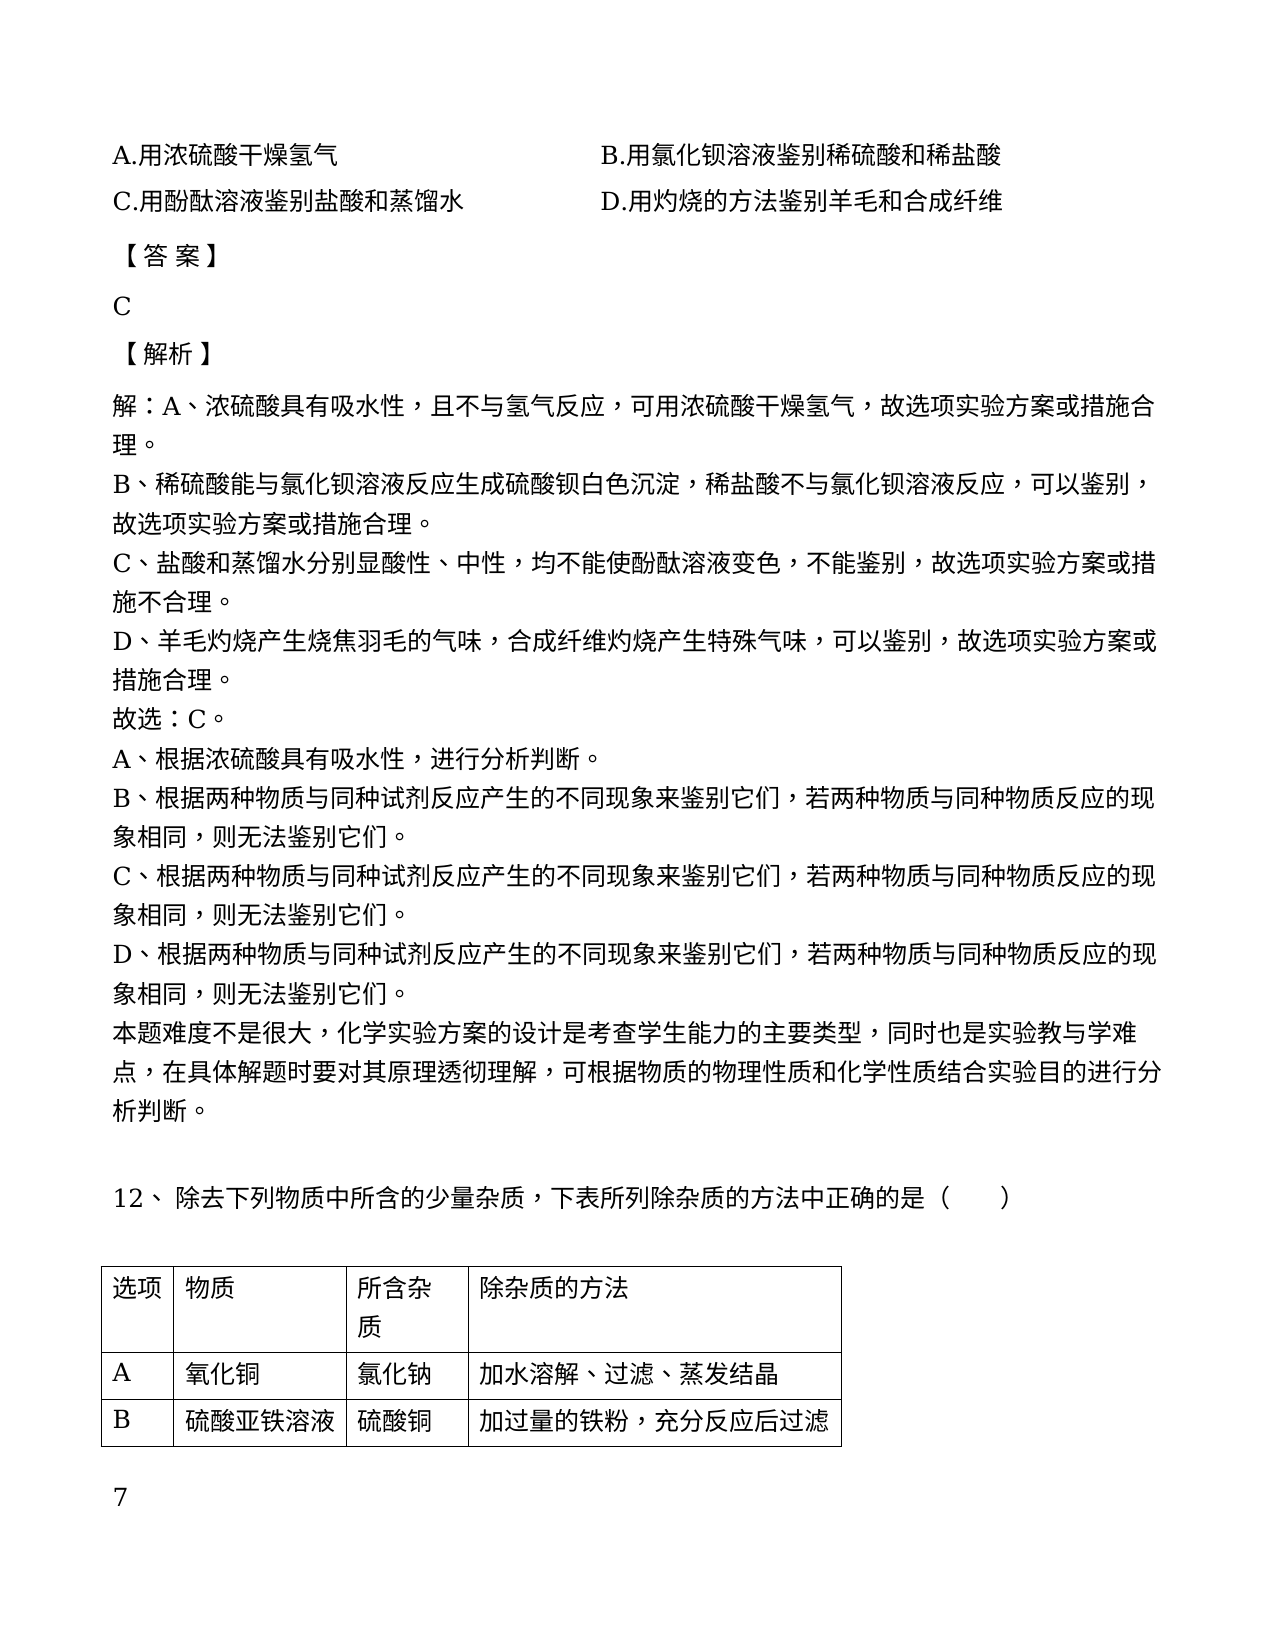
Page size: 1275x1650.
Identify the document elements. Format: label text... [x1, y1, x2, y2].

table_header 除杂质的方法 [469, 1267, 841, 1352]
table_header 所含杂质 [347, 1267, 468, 1352]
table_cell 硫酸铜 [347, 1400, 468, 1446]
table_cell B [102, 1400, 173, 1446]
table_header B.用氯化钡溶液鉴别稀硫酸和稀盐酸 [600, 134, 1163, 180]
table_cell A [102, 1353, 173, 1399]
text 12、 除去下列物质中所含的少量杂质，下表所列除杂质的方法中正确的是（ ） [112, 1145, 1163, 1249]
table_cell 氧化铜 [174, 1353, 346, 1399]
table_cell 加过量的铁粉，充分反应后过滤 [469, 1400, 841, 1446]
text 解：A、浓硫酸具有吸水性，且不与氢气反应，可用浓硫酸干燥氢气，故选项实验方案或措施合理。 B、稀硫酸能与氯化钡溶液反应生成硫酸钡白色沉淀，稀盐酸不与氯化钡溶液反应，可以鉴别，故选项实验方案或措施合理。 C、盐酸和蒸馏水分别显酸性、中性，均不能使酚酞溶液变色，不能鉴别，故选项实验方案或措施不合理。 D、羊毛灼烧产生烧焦羽毛的气味，合成纤维灼烧产生特殊气味，可以鉴别，故选项实验方案或措施合理。 故选：C。 A、根据浓硫酸具有吸水性，进行分析判断。 B、根据两种物质与同种试剂反应产生的不同现象来鉴别它们，若两种物质与同种物质反应的现象相同，则无法鉴别它们。 C、根据两种物质与同种试剂反应产生的不同现象来鉴别它们，若两种物质与同种物质反应的现象相同，则无法鉴别它们。 D、根据两种物质与同种试剂反应产生的不同现象来鉴别它们，若两种物质与同种物质反应的现象相同，则无法鉴别它们。 本题难度不是很大，化学实验方案的设计是考查学生能力的主要类型，同时也是实验教与学难点，在具体解题时要对其原理透彻理解，可根据物质的物理性质和化学性质结合实验目的进行分析判断。 [112, 389, 1163, 1128]
table_header 物质 [174, 1267, 346, 1352]
table_cell C.用酚酞溶液鉴别盐酸和蒸馏水 [112, 180, 600, 226]
text C [112, 290, 1163, 320]
text 【 解析 】 [112, 337, 1163, 371]
text 【 答 案 】 [112, 238, 1163, 272]
table_cell 硫酸亚铁溶液 [174, 1400, 346, 1446]
table_cell 加水溶解、过滤、蒸发结晶 [469, 1353, 841, 1399]
table_header A.用浓硫酸干燥氢气 [112, 134, 600, 180]
table_cell D.用灼烧的方法鉴别羊毛和合成纤维 [600, 180, 1163, 226]
table_header 选项 [102, 1267, 173, 1352]
table_cell 氯化钠 [347, 1353, 468, 1399]
